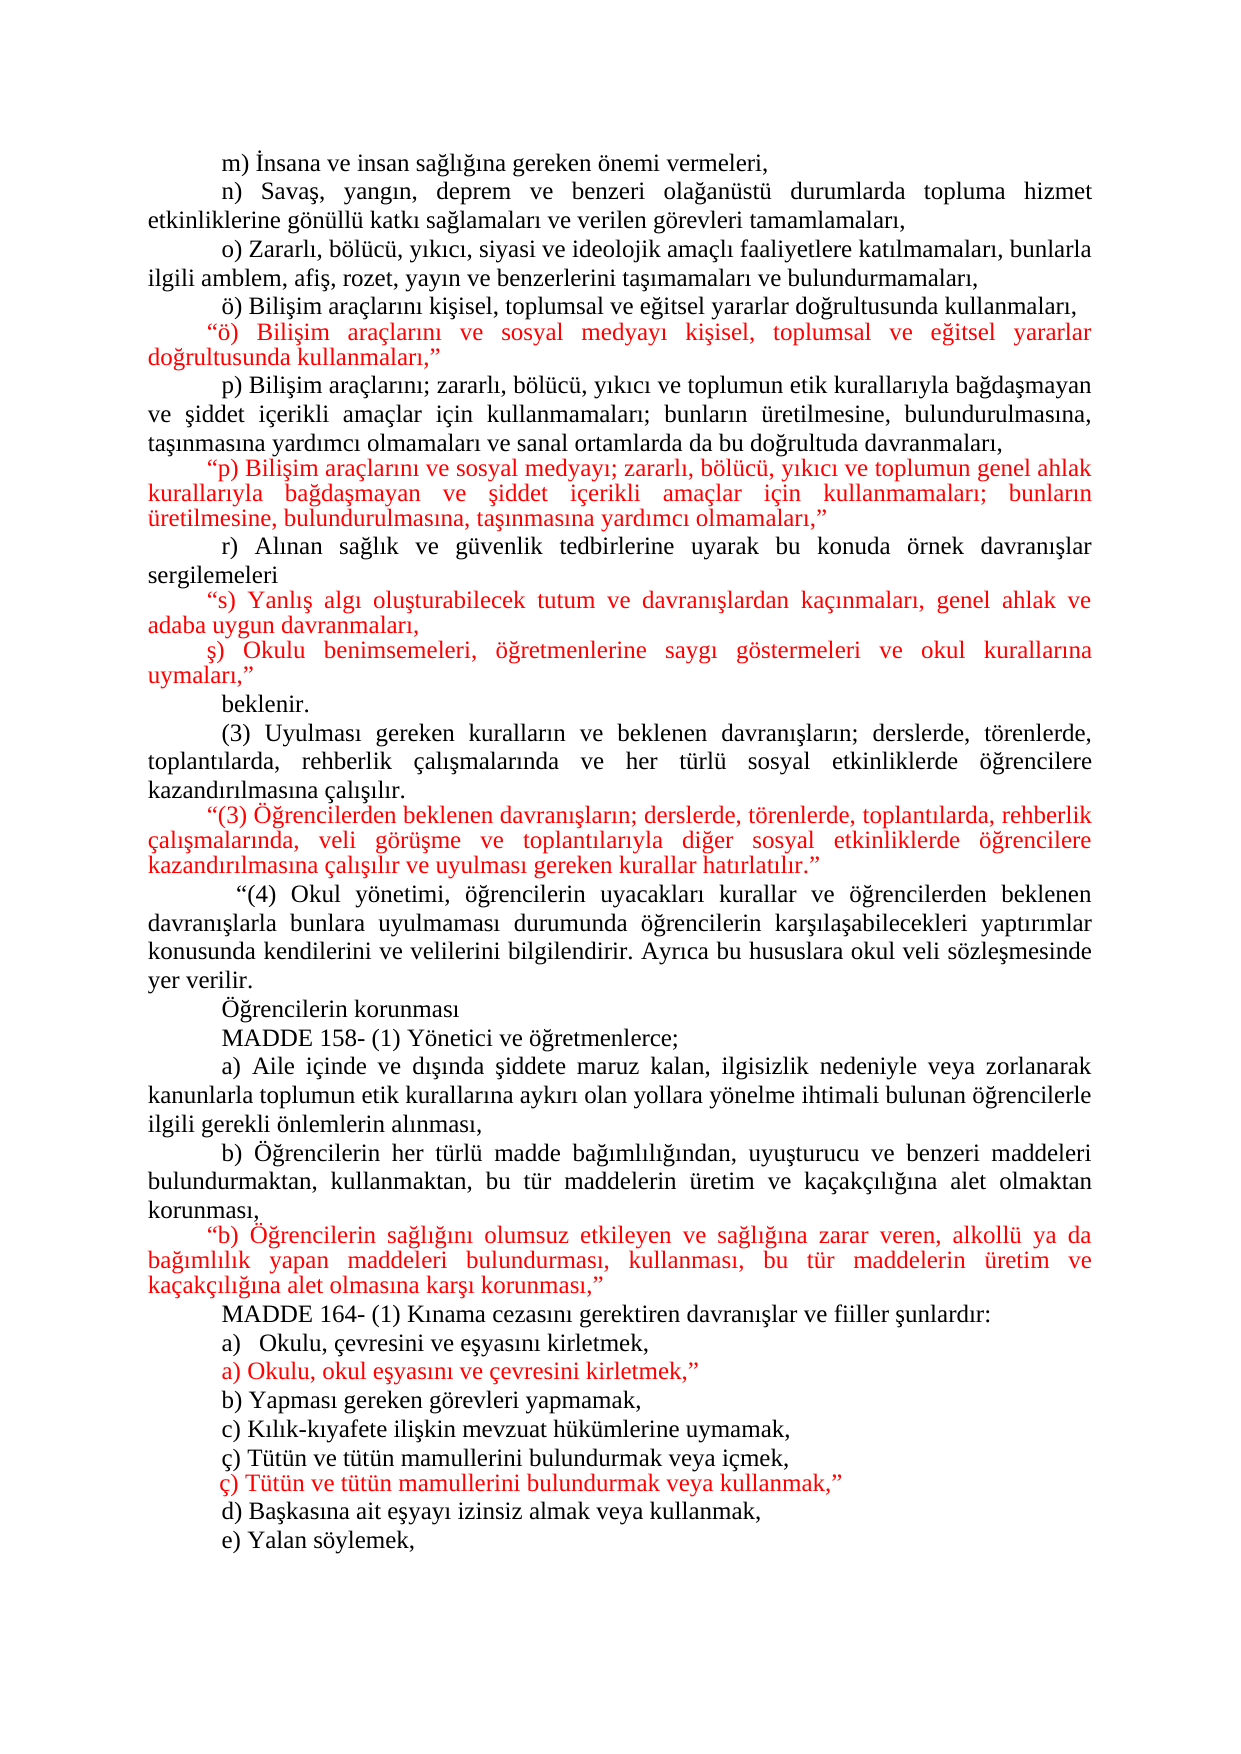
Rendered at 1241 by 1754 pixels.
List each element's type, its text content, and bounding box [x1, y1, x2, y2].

list (3) Uyulması gereken kuralların ve beklenen davranışların; derslerde, törenlerde, toplantılarda, rehberlik çalışmalarında ve her türlü sosyal etkinliklerde öğrencilere kazandırılmasına çalışılır. [148, 718, 1093, 804]
text “ö) Bilişim araçlarını ve sosyal medyayı kişisel, toplumsal ve eğitsel yararlar doğrultusunda kullanmaları,” [148, 320, 1093, 370]
text “b) Öğrencilerin sağlığını olumsuz etkileyen ve sağlığına zarar veren, alkollü ya da bağımlılık yapan maddeleri bulundurması, kullanması, bu tür maddelerin üretim ve kaçakçılığına alet olmasına karşı korunması,” [148, 1224, 1093, 1299]
list Okulu, çevresini ve eşyasını kirletmek, [221, 1328, 1093, 1356]
text “(3) Öğrencilerden beklenen davranışların; derslerde, törenlerde, toplantılarda, rehberlik çalışmalarında, veli görüşme ve toplantılarıyla diğer sosyal etkinliklerde öğrencilere kazandırılmasına çalışılır ve uyulması gereken kurallar hatırlatılır.” [148, 804, 1093, 879]
list c) Kılık-kıyafete ilişkin mevzuat hükümlerine uymamak, [148, 1414, 1093, 1443]
list MADDE 164- (1) Kınama cezasını gerektiren davranışlar ve fiiller şunlardır: [148, 1299, 1093, 1328]
list n) Savaş, yangın, deprem ve benzeri olağanüstü durumlarda topluma hizmet etkinliklerine gönüllü katkı sağlamaları ve verilen görevleri tamamlamaları, [148, 176, 1093, 234]
list b) Yapması gereken görevleri yapmamak, [148, 1385, 1093, 1414]
list b) Öğrencilerin her türlü madde bağımlılığından, uyuşturucu ve benzeri maddeleri bulundurmaktan, kullanmaktan, bu tür maddelerin üretim ve kaçakçılığına alet olmaktan korunması, [148, 1138, 1093, 1224]
text “s) Yanlış algı oluşturabilecek tutum ve davranışlardan kaçınmaları, genel ahlak ve adaba uygun davranmaları, [148, 589, 1093, 639]
list a) Okulu, okul eşyasını ve çevresini kirletmek,” [221, 1356, 1093, 1385]
list ö) Bilişim araçlarını kişisel, toplumsal ve eğitsel yararlar doğrultusunda kullanmaları, [148, 291, 1093, 320]
list e) Yalan söylemek, [148, 1525, 1093, 1554]
list o) Zararlı, bölücü, yıkıcı, siyasi ve ideolojik amaçlı faaliyetlere katılmamaları, bunlarla ilgili amblem, afiş, rozet, yayın ve benzerlerini taşımamaları ve bulundurmamaları, [148, 234, 1093, 291]
list d) Başkasına ait eşyayı izinsiz almak veya kullanmak, [148, 1496, 1093, 1525]
list “(4) Okul yönetimi, öğrencilerin uyacakları kurallar ve öğrencilerden beklenen davranışlarla bunlara uyulmaması durumunda öğrencilerin karşılaşabilecekleri yaptırımlar konusunda kendilerini ve velilerini bilgilendirir. Ayrıca bu hususlara okul veli sözleşmesinde yer verilir. [148, 879, 1093, 994]
list a) Aile içinde ve dışında şiddete maruz kalan, ilgisizlik nedeniyle veya zorlanarak kanunlarla toplumun etik kurallarına aykırı olan yollara yönelme ihtimali bulunan öğrencilerle ilgili gerekli önlemlerin alınması, [148, 1051, 1093, 1138]
list ç) Tütün ve tütün mamullerini bulundurmak veya içmek, [148, 1443, 1093, 1471]
text ş) Okulu benimsemeleri, öğretmenlerine saygı göstermeleri ve okul kurallarına uymaları,” [148, 639, 1093, 689]
text ç) Tütün ve tütün mamullerini bulundurmak veya kullanmak,” [148, 1471, 1093, 1496]
list p) Bilişim araçlarını; zararlı, bölücü, yıkıcı ve toplumun etik kurallarıyla bağdaşmayan ve şiddet içerikli amaçlar için kullanmamaları; bunların üretilmesine, bulundurulmasına, taşınmasına yardımcı olmamaları ve sanal ortamlarda da bu doğrultuda davranmaları, [148, 370, 1093, 456]
list MADDE 158- (1) Yönetici ve öğretmenlerce; [148, 1023, 1093, 1051]
list r) Alınan sağlık ve güvenlik tedbirlerine uyarak bu konuda örnek davranışlar sergilemeleri [148, 531, 1093, 589]
list Öğrencilerin korunması [148, 994, 1093, 1023]
list m) İnsana ve insan sağlığına gereken önemi vermeleri, [148, 148, 1093, 176]
text “p) Bilişim araçlarını ve sosyal medyayı; zararlı, bölücü, yıkıcı ve toplumun genel ahlak kurallarıyla bağdaşmayan ve şiddet içerikli amaçlar için kullanmamaları; bunların üretilmesine, bulundurulmasına, taşınmasına yardımcı olmamaları,” [148, 456, 1093, 531]
list beklenir. [148, 689, 1093, 718]
